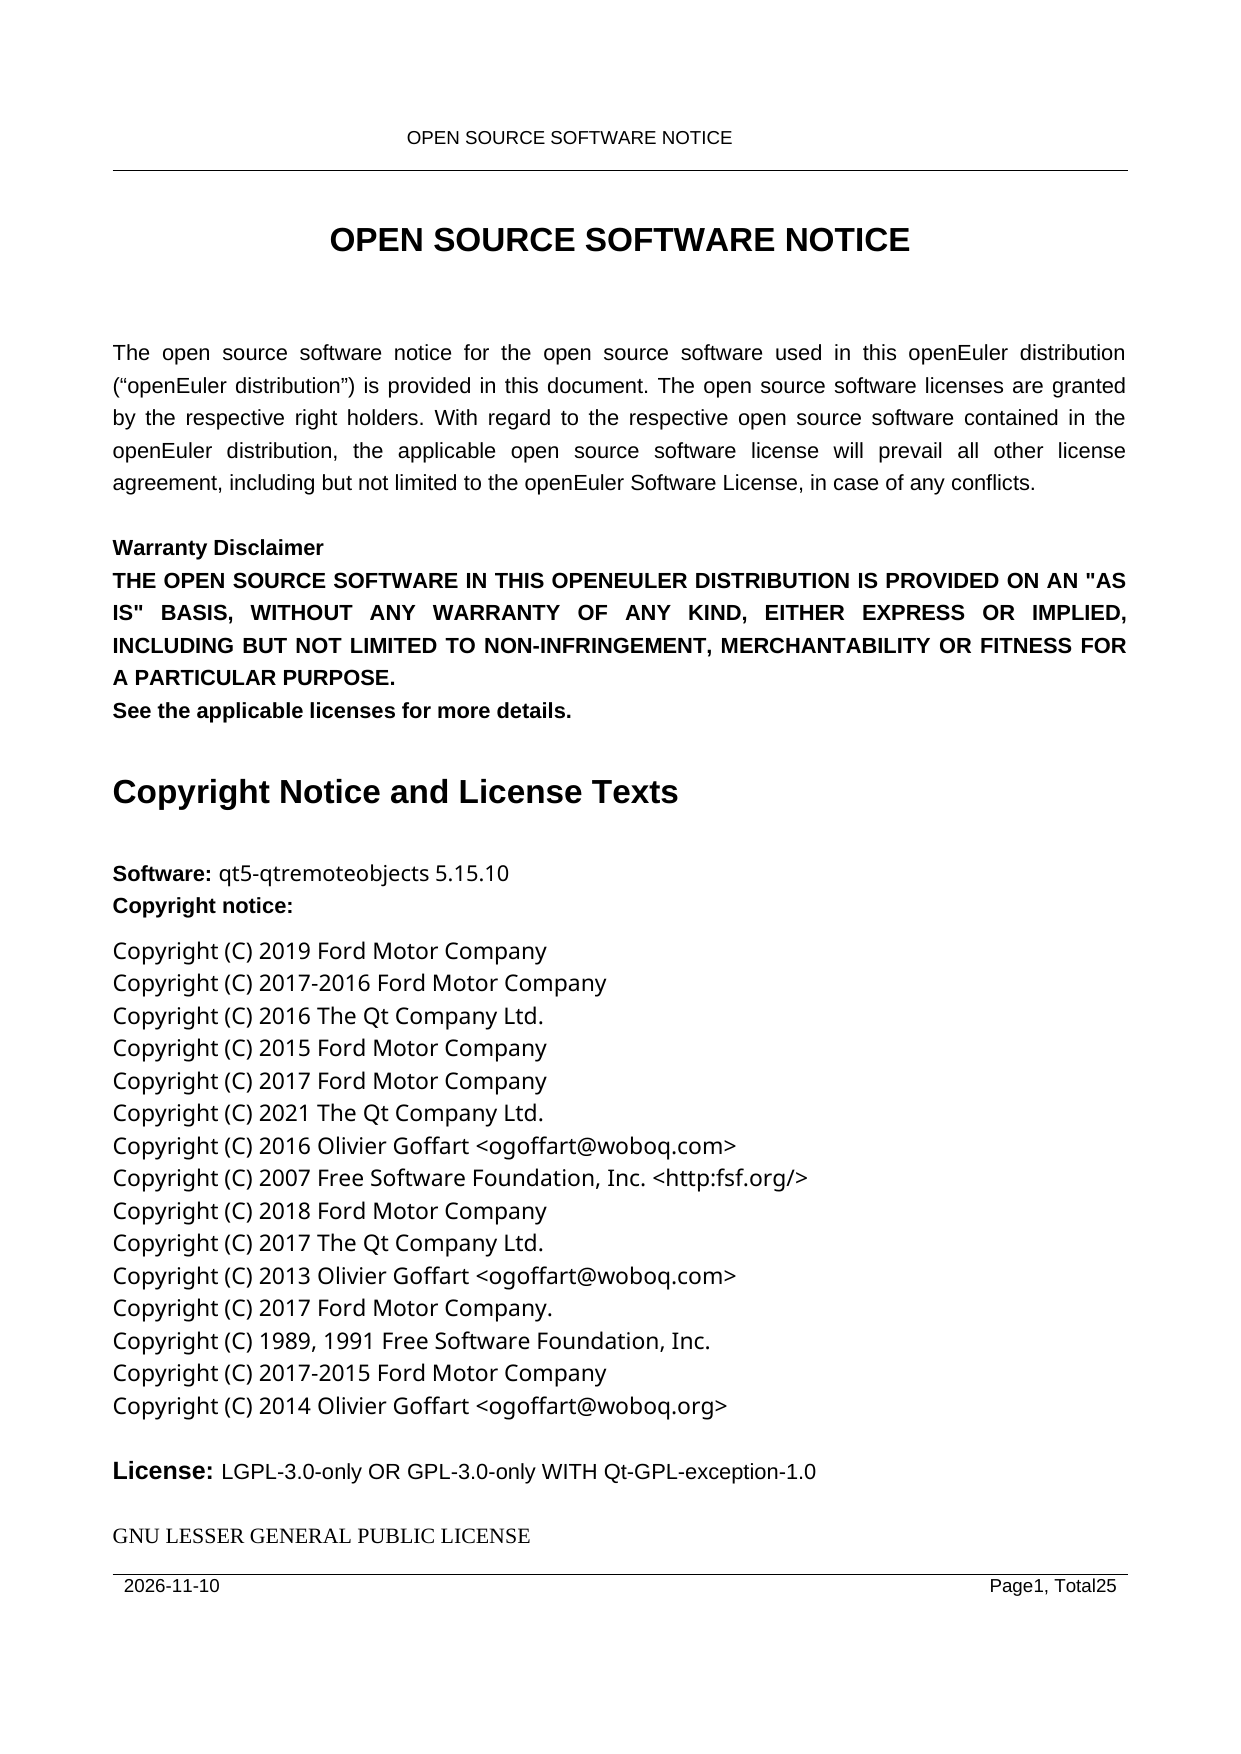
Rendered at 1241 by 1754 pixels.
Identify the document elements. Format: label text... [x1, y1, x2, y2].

text OPEN SOURCE SOFTWARE NOTICE [112, 206, 1128, 271]
text Copyright (C) 2019 Ford Motor Company Copyright (C) 2017-2016 Ford Motor Company Copyright (C) 2016 The Qt Company Ltd. Copyright (C) 2015 Ford Motor Company Copyright (C) 2017 Ford Motor Company Copyright (C) 2021 The Qt Company Ltd. Copyright (C) 2016 Olivier Goffart <ogoffart@woboq.com> Copyright (C) 2007 Free Software Foundation, Inc. <http:fsf.org/> Copyright (C) 2018 Ford Motor Company Copyright (C) 2017 The Qt Company Ltd. Copyright (C) 2013 Olivier Goffart <ogoffart@woboq.com> Copyright (C) 2017 Ford Motor Company. Copyright (C) 1989, 1991 Free Software Foundation, Inc. Copyright (C) 2017-2015 Ford Motor Company Copyright (C) 2014 Olivier Goffart <ogoffart@woboq.org> [112, 934, 1128, 1454]
text Warranty Disclaimer [112, 531, 1128, 564]
title Software: qt5-qtremoteobjects 5.15.10 [112, 856, 1128, 889]
text Copyright notice: [112, 889, 1128, 921]
text License: LGPL-3.0-only OR GPL-3.0-only WITH Qt-GPL-exception-1.0 [112, 1454, 1128, 1486]
text GNU LESSER GENERAL PUBLIC LICENSE [112, 1486, 1128, 1551]
text Copyright Notice and License Texts [112, 759, 1128, 824]
text THE OPEN SOURCE SOFTWARE IN THIS OPENEULER DISTRIBUTION IS PROVIDED ON AN "AS IS" BASIS, WITHOUT ANY WARRANTY OF ANY KIND, EITHER EXPRESS OR IMPLIED, INCLUDING BUT NOT LIMITED TO NON-INFRINGEMENT, MERCHANTABILITY OR FITNESS FOR A PARTICULAR PURPOSE. See the applicable licenses for more details. [112, 564, 1128, 726]
text The open source software notice for the open source software used in this openEuler distribution (“openEuler distribution”) is provided in this document. The open source software licenses are granted by the respective right holders. With regard to the respective open source software contained in the openEuler distribution, the applicable open source software license will prevail all other license agreement, including but not limited to the openEuler Software License, in case of any conflicts. [112, 336, 1128, 499]
